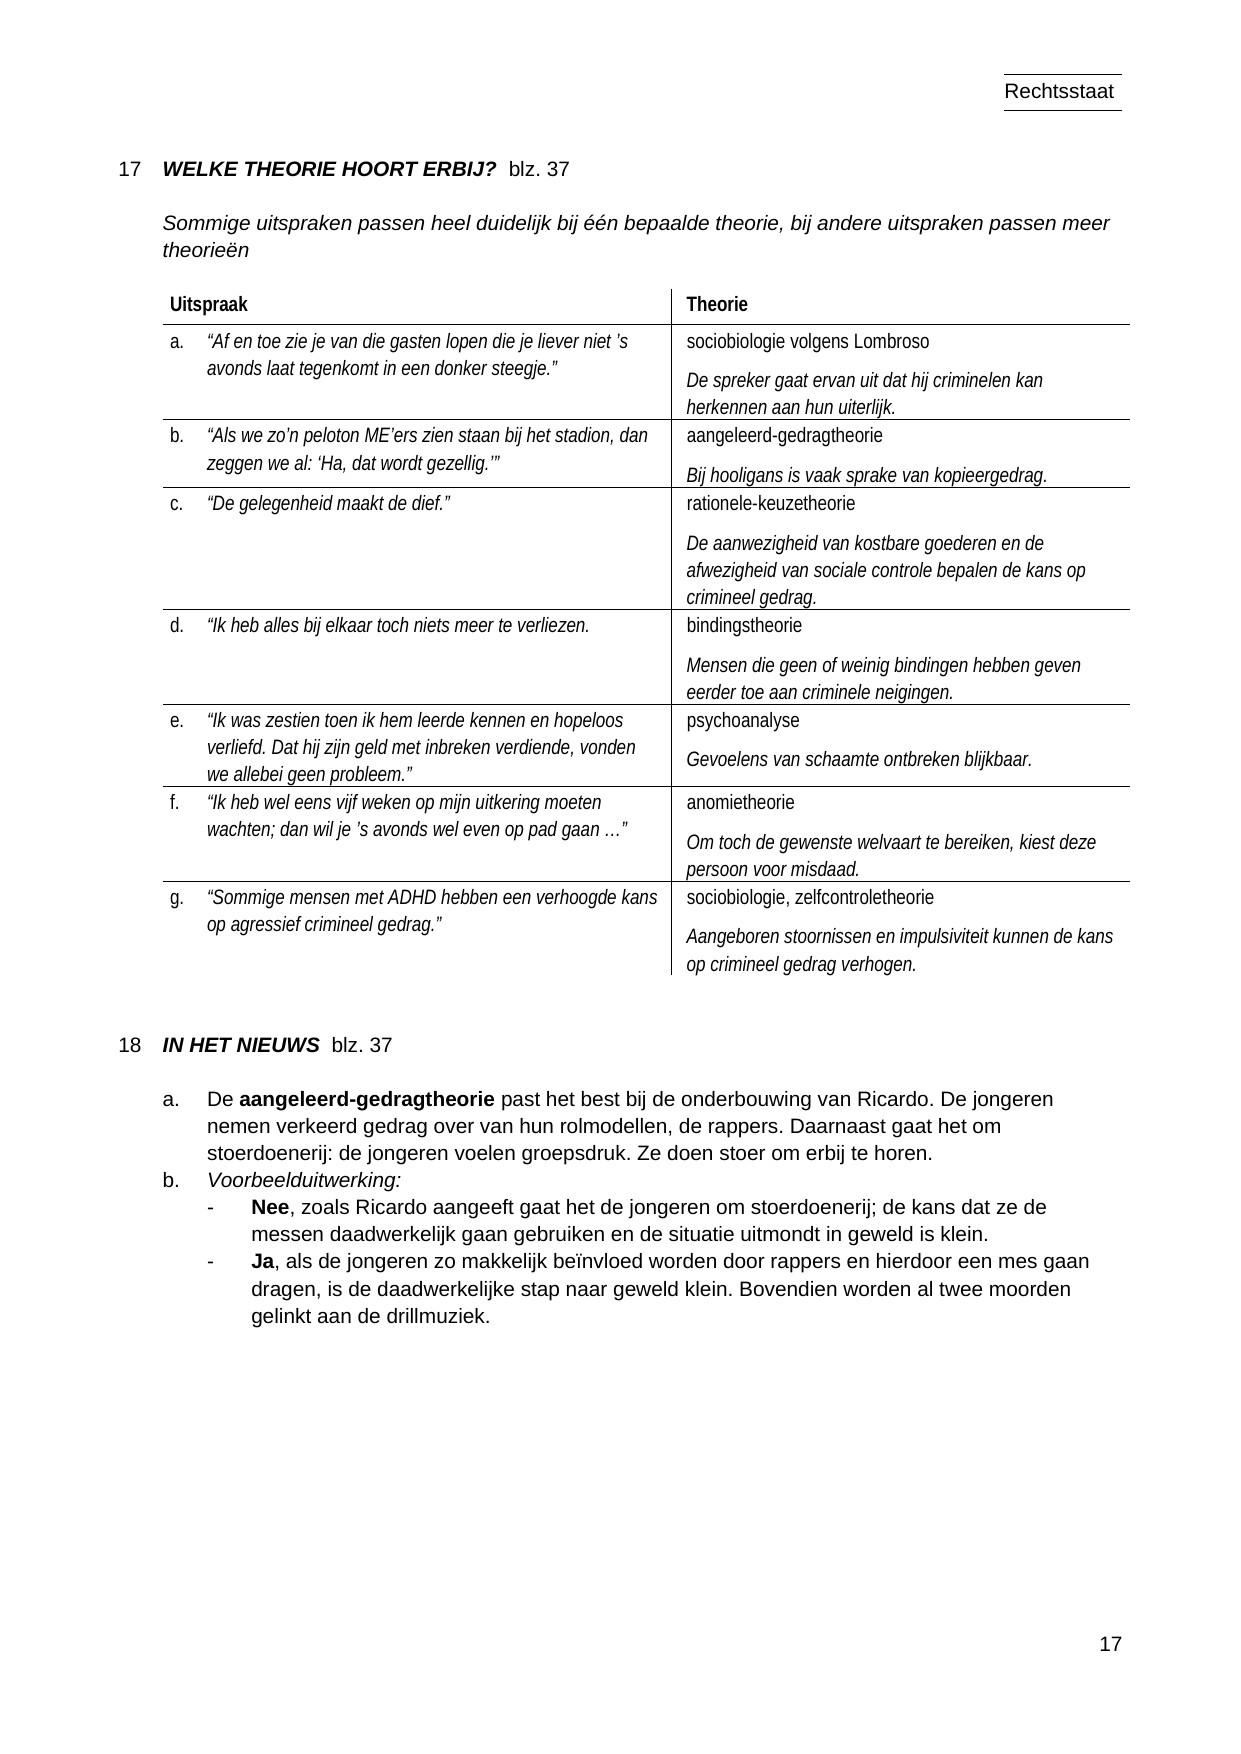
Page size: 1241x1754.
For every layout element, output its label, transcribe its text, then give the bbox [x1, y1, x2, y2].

table_cell sociobiologie, zelfcontroletheorie Aangeboren stoornissen en impulsiviteit kunnen de kans op crimineel gedrag verhogen. [672, 882, 1129, 975]
text 17 WELKE THEORIE HOORT ERBIJ? blz. 37 [118, 153, 1122, 181]
table_cell anomietheorie Om toch de gewenste welvaart te bereiken, kiest deze persoon voor misdaad. [672, 787, 1129, 881]
table_cell bindingstheorie Mensen die geen of weinig bindingen hebben geven eerder toe aan criminele neigingen. [672, 610, 1129, 703]
table_cell c. “De gelegenheid maakt de dief.” [163, 488, 671, 609]
table_cell d. “Ik heb alles bij elkaar toch niets meer te verliezen. [163, 610, 671, 703]
text b. Voorbeelduitwerking: [162, 1165, 1122, 1192]
text - Nee, zoals Ricardo aangeeft gaat het de jongeren om stoerdoenerij; de kans dat ze de messen daadwerkelijk gaan gebruiken en de situatie uitmondt in geweld is klein. [207, 1192, 1122, 1246]
table_cell sociobiologie volgens Lombroso De spreker gaat ervan uit dat hij criminelen kan herkennen aan hun uiterlijk. [672, 325, 1129, 419]
table_cell aangeleerd-gedragtheorie Bij hooligans is vaak sprake van kopieergedrag. [672, 420, 1129, 487]
text 18 IN het nieuws blz. 37 [118, 1029, 1122, 1057]
table_cell g. “Sommige mensen met ADHD hebben een verhoogde kans op agressief crimineel gedrag.” [163, 882, 671, 975]
table_cell rationele-keuzetheorie De aanwezigheid van kostbare goederen en de afwezigheid van sociale controle bepalen de kans op crimineel gedrag. [672, 488, 1129, 609]
table_cell psychoanalyse Gevoelens van schaamte ontbreken blijkbaar. [672, 705, 1129, 786]
text Sommige uitspraken passen heel duidelijk bij één bepaalde theorie, bij andere uitspraken passen meer theorieën [162, 208, 1122, 262]
table_cell a. “Af en toe zie je van die gasten lopen die je liever niet ’s avonds laat tegenkomt in een donker steegje.” [163, 325, 671, 419]
table_header Uitspraak [163, 289, 671, 324]
text a. De aangeleerd-gedragtheorie past het best bij de onderbouwing van Ricardo. De jongeren nemen verkeerd gedrag over van hun rolmodellen, de rappers. Daarnaast gaat het om stoerdoenerij: de jongeren voelen groepsdruk. Ze doen stoer om erbij te horen. [162, 1084, 1122, 1165]
table_cell e. “Ik was zestien toen ik hem leerde kennen en hopeloos verliefd. Dat hij zijn geld met inbreken verdiende, vonden we allebei geen probleem.” [163, 705, 671, 786]
table_cell f. “Ik heb wel eens vijf weken op mijn uitkering moeten wachten; dan wil je ’s avonds wel even op pad gaan …” [163, 787, 671, 881]
table_cell b. “Als we zo’n peloton ME’ers zien staan bij het stadion, dan zeggen we al: ‘Ha, dat wordt gezellig.’” [163, 420, 671, 487]
table_header Theorie [672, 289, 1129, 324]
text - Ja, als de jongeren zo makkelijk beïnvloed worden door rappers en hierdoor een mes gaan dragen, is de daadwerkelijke stap naar geweld klein. Bovendien worden al twee moorden gelinkt aan de drillmuziek. [207, 1246, 1122, 1327]
